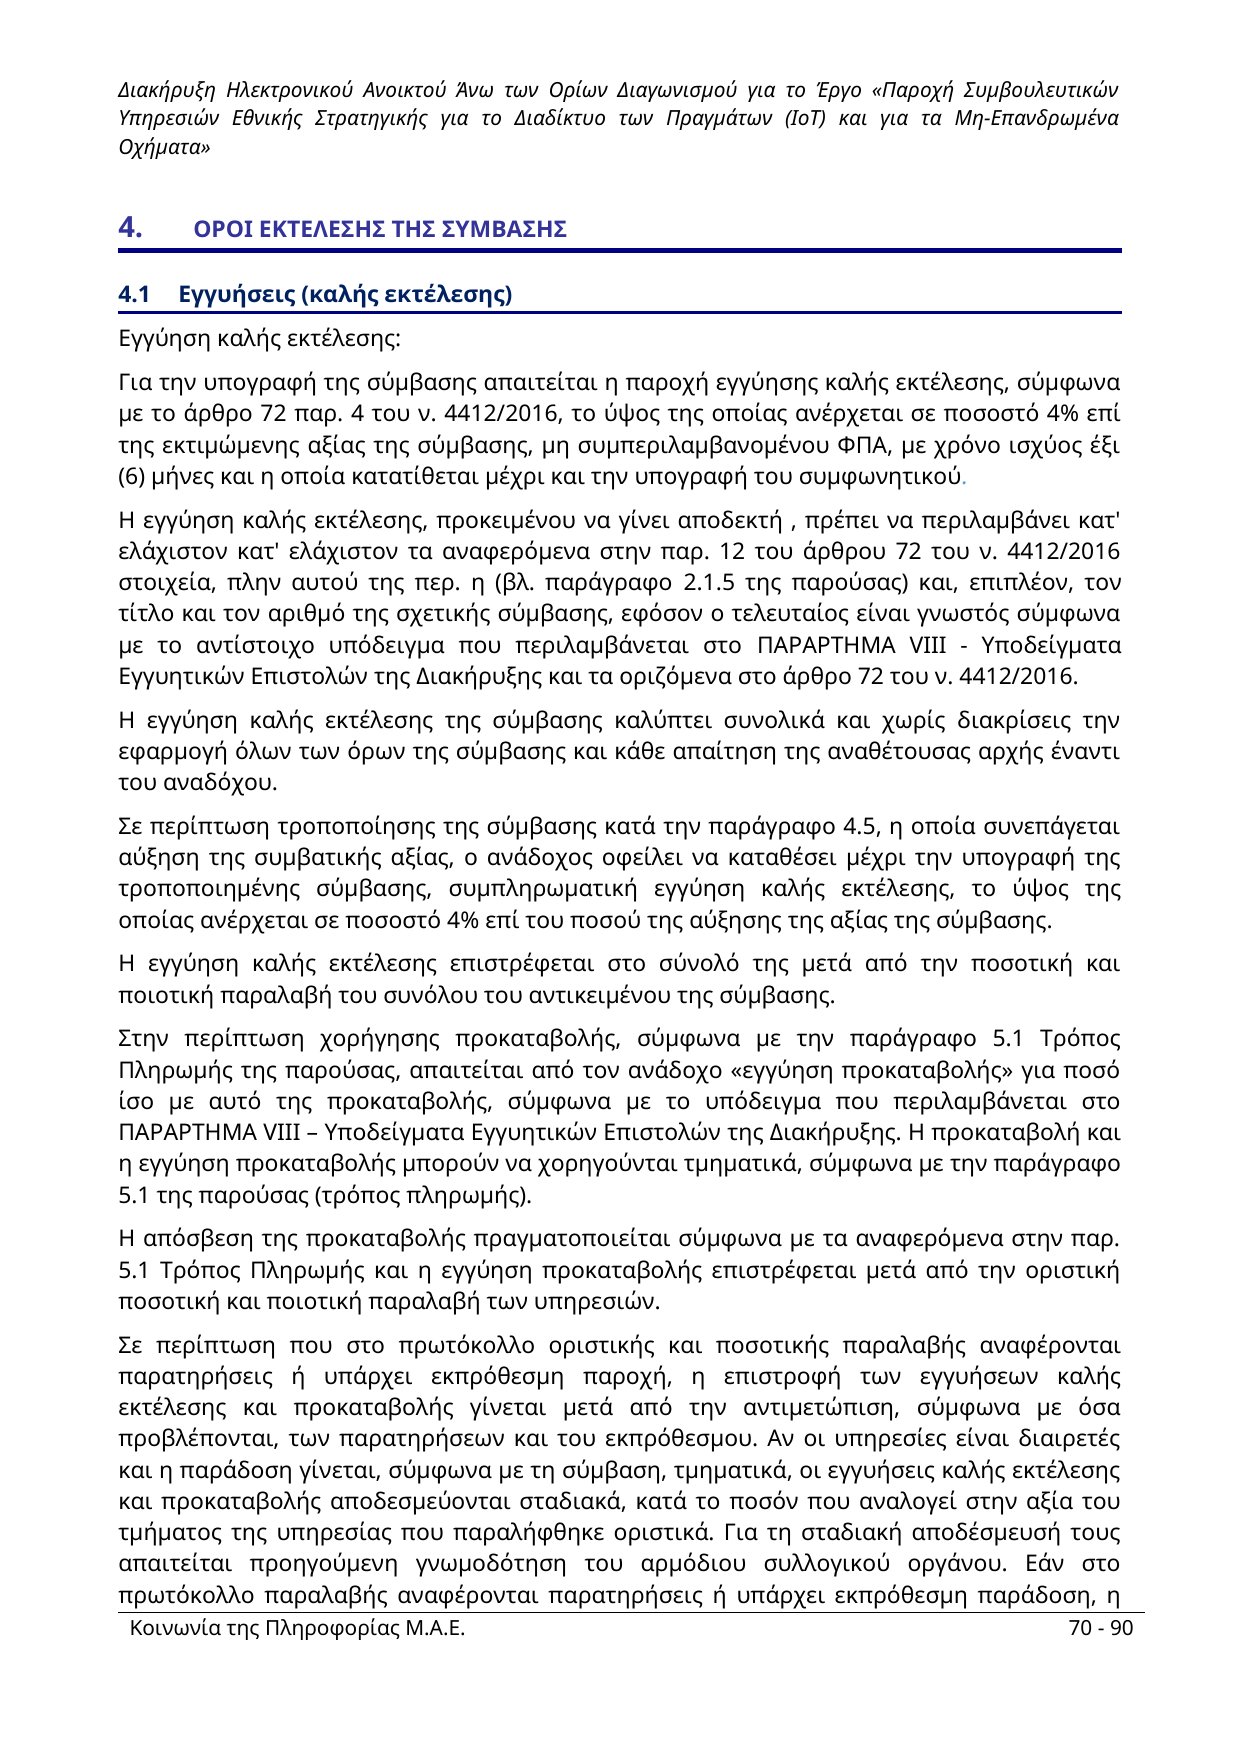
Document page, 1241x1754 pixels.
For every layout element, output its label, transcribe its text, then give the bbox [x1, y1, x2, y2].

text Η απόσβεση της προκαταβολής πραγματοποιείται σύμφωνα με τα αναφερόμενα στην παρ. 5.1 Τρόπος Πληρωμής και η εγγύηση προκαταβολής επιστρέφεται μετά από την οριστική ποσοτική και ποιοτική παραλαβή των υπηρεσιών. [118, 1222, 1122, 1316]
subtitle ΟΡΟΙ ΕΚΤΕΛΕΣΗΣ ΤΗΣ ΣΥΜΒΑΣΗΣ [118, 206, 1122, 248]
text Η εγγύηση καλής εκτέλεσης επιστρέφεται στο σύνολό της μετά από την ποσοτική και ποιοτική παραλαβή του συνόλου του αντικειμένου της σύμβασης. [118, 947, 1122, 1010]
text Στην περίπτωση χορήγησης προκαταβολής, σύμφωνα με την παράγραφο 5.1 Τρόπος Πληρωμής της παρούσας, απαιτείται από τον ανάδοχο «εγγύηση προκαταβολής» για ποσό ίσο με αυτό της προκαταβολής, σύμφωνα με το υπόδειγμα που περιλαμβάνεται στο ΠΑΡΑΡΤΗΜΑ VIII – Υποδείγματα Εγγυητικών Επιστολών της Διακήρυξης. Η προκαταβολή και η εγγύηση προκαταβολής μπορούν να χορηγούνται τμηματικά, σύμφωνα με την παράγραφο 5.1 της παρούσας (τρόπος πληρωμής). [118, 1022, 1122, 1210]
text Για την υπογραφή της σύμβασης απαιτείται η παροχή εγγύησης καλής εκτέλεσης, σύμφωνα με το άρθρο 72 παρ. 4 του ν. 4412/2016, το ύψος της οποίας ανέρχεται σε ποσοστό 4% επί της εκτιμώμενης αξίας της σύμβασης, μη συμπεριλαμβανομένου ΦΠΑ, με χρόνο ισχύος έξι (6) μήνες και η οποία κατατίθεται μέχρι και την υπογραφή του συμφωνητικού. [118, 366, 1122, 491]
text Η εγγύηση καλής εκτέλεσης, προκειμένου να γίνει αποδεκτή , πρέπει να περιλαμβάνει κατ' ελάχιστον κατ' ελάχιστον τα αναφερόμενα στην παρ. 12 του άρθρου 72 του ν. 4412/2016 στοιχεία, πλην αυτού της περ. η (βλ. παράγραφο 2.1.5 της παρούσας) και, επιπλέον, τον τίτλο και τον αριθμό της σχετικής σύμβασης, εφόσον ο τελευταίος είναι γνωστός σύμφωνα με το αντίστοιχο υπόδειγμα που περιλαμβάνεται στο ΠΑΡΑΡΤΗΜΑ VIII - Υποδείγματα Εγγυητικών Επιστολών της Διακήρυξης και τα οριζόμενα στο άρθρο 72 του ν. 4412/2016. [118, 504, 1122, 691]
text Η εγγύηση καλής εκτέλεσης της σύμβασης καλύπτει συνολικά και χωρίς διακρίσεις την εφαρμογή όλων των όρων της σύμβασης και κάθε απαίτηση της αναθέτουσας αρχής έναντι του αναδόχου. [118, 704, 1122, 797]
text Σε περίπτωση τροποποίησης της σύμβασης κατά την παράγραφο 4.5, η οποία συνεπάγεται αύξηση της συμβατικής αξίας, ο ανάδοχος οφείλει να καταθέσει μέχρι την υπογραφή της τροποποιημένης σύμβασης, συμπληρωματική εγγύηση καλής εκτέλεσης, το ύψος της οποίας ανέρχεται σε ποσοστό 4% επί του ποσού της αύξησης της αξίας της σύμβασης. [118, 810, 1122, 935]
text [118, 1329, 1122, 1610]
subtitle Εγγυήσεις (καλής εκτέλεσης) [118, 278, 1122, 311]
text Εγγύηση καλής εκτέλεσης: [118, 322, 1122, 354]
